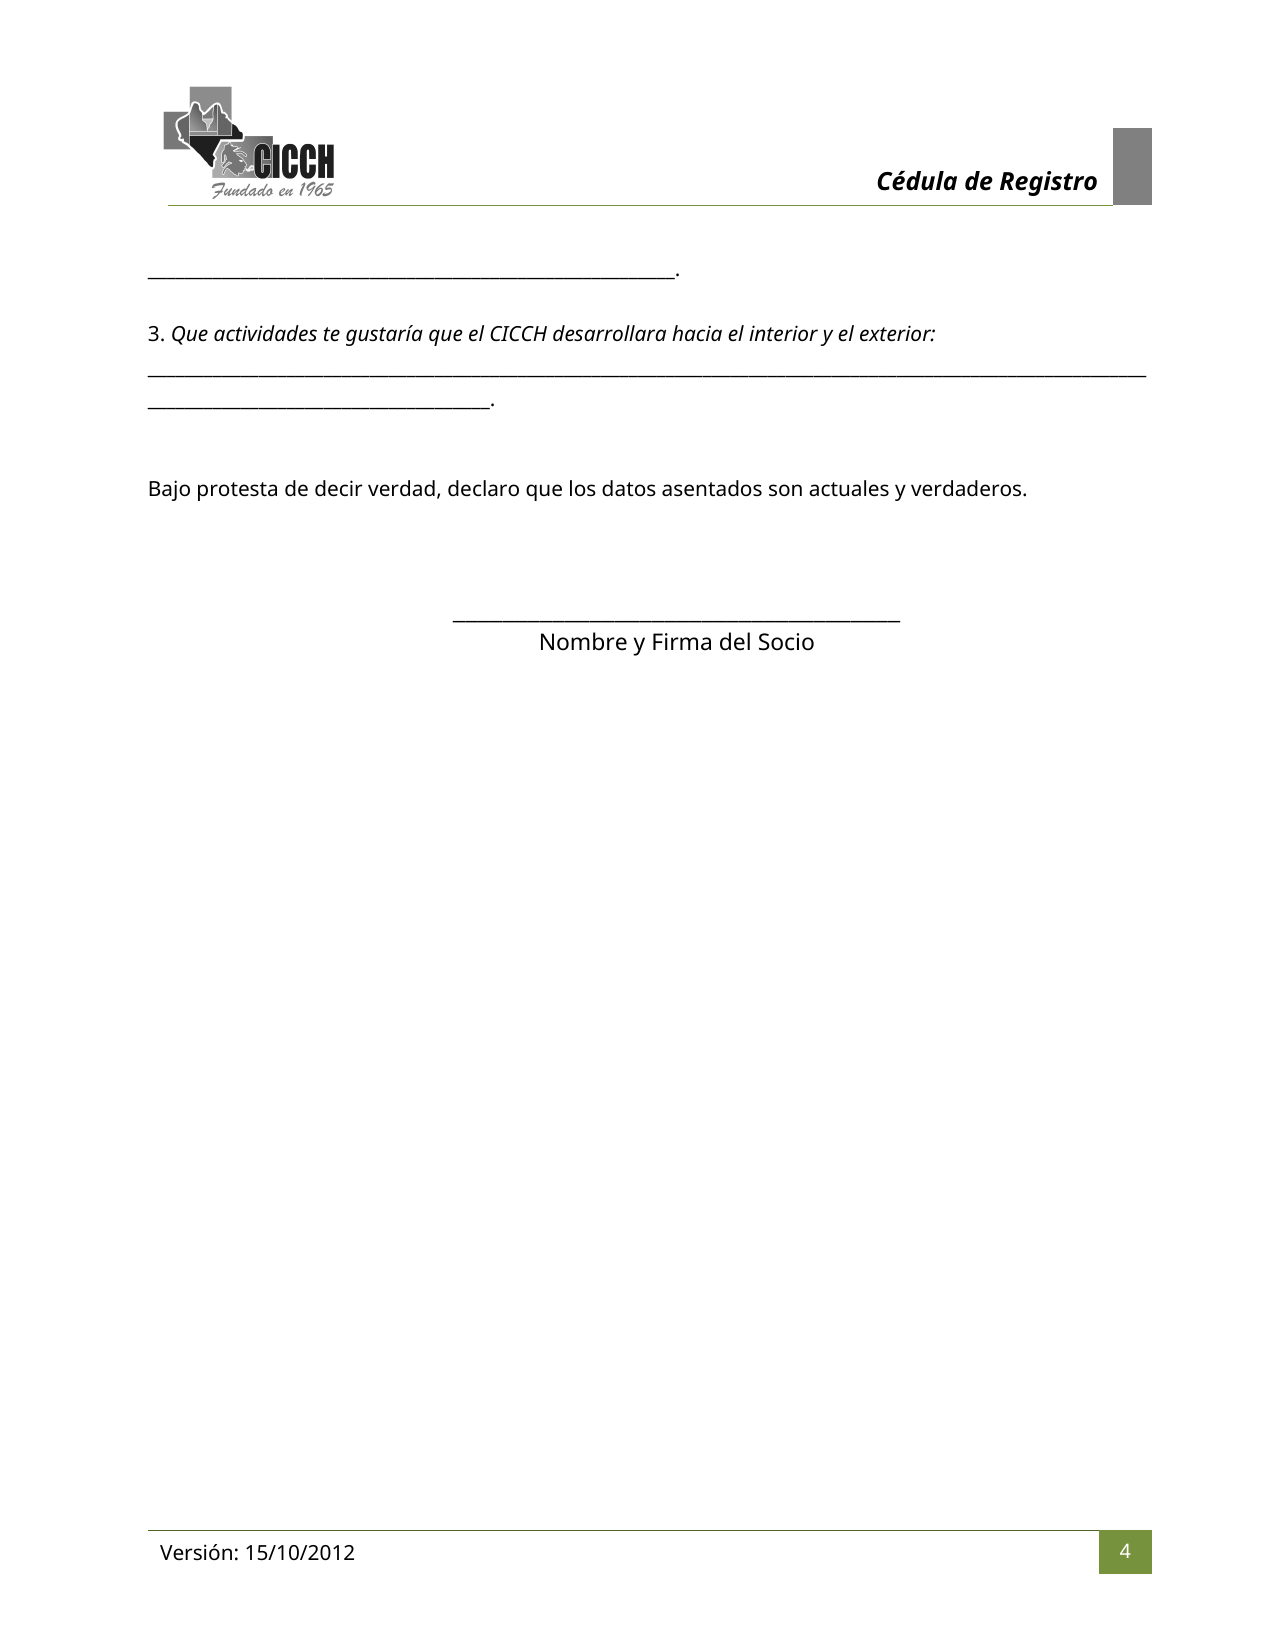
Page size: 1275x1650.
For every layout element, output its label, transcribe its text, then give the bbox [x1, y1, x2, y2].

text Bajo protesta de decir verdad, declaro que los datos asentados son actuales y verdaderos. [148, 474, 1152, 502]
list _________________________________________________________________________________________________________________________________________________. [148, 352, 1152, 413]
list 3. Que actividades te gustaría que el CICCH desarrollara hacia el interior y el exterior: [148, 319, 1152, 348]
list _________________________________________________________. [148, 254, 1152, 283]
picture [163, 86, 335, 200]
